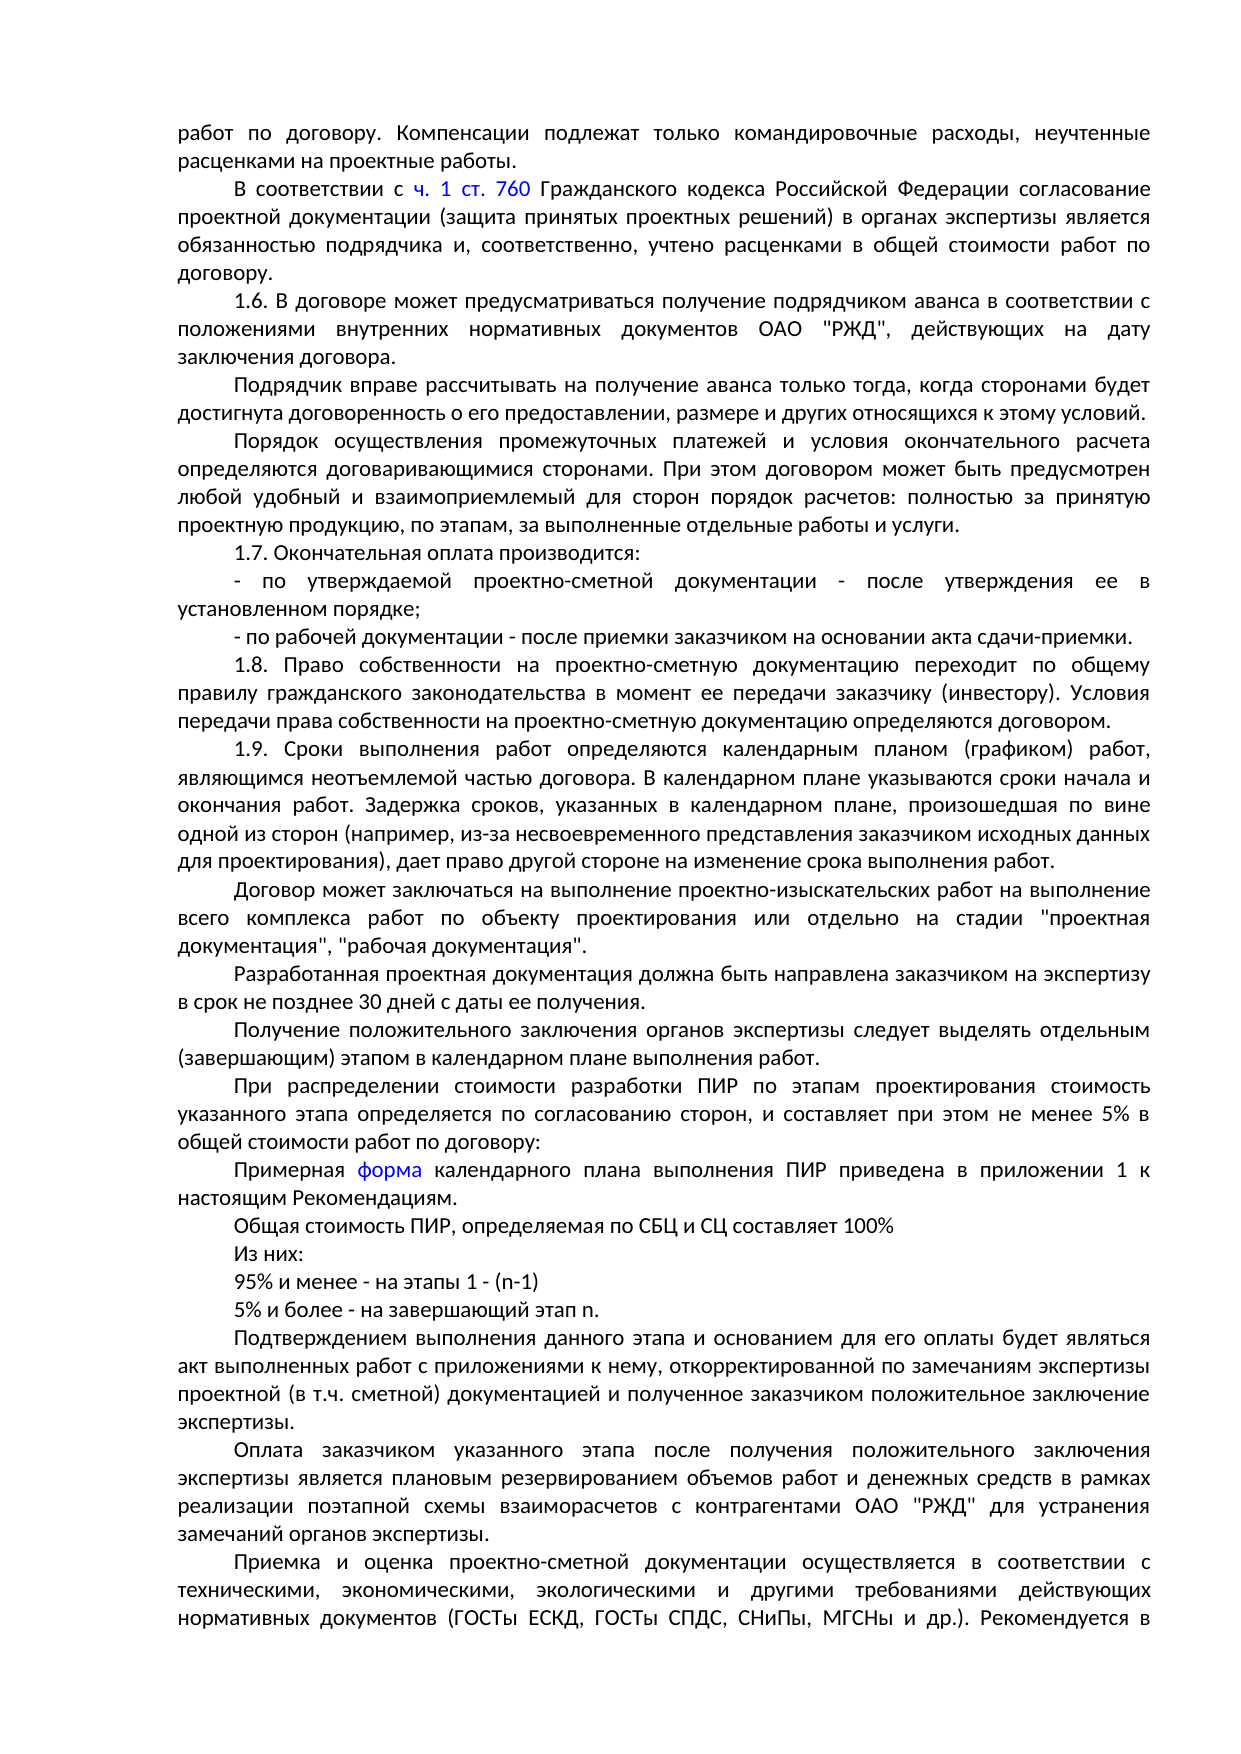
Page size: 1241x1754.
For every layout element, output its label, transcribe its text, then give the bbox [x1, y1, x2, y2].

text 1.8. Право собственности на проектно-сметную документацию переходит по общему правилу гражданского законодательства в момент ее передачи заказчику (инвестору). Условия передачи права собственности на проектно-сметную документацию определяются договором. [177, 651, 1152, 734]
text - по утверждаемой проектно-сметной документации - после утверждения ее в установленном порядке; [177, 566, 1152, 622]
text Порядок осуществления промежуточных платежей и условия окончательного расчета определяются договаривающимися сторонами. При этом договором может быть предусмотрен любой удобный и взаимоприемлемый для сторон порядок расчетов: полностью за принятую проектную продукцию, по этапам, за выполненные отдельные работы и услуги. [177, 426, 1152, 538]
text 95% и менее - на этапы 1 - (n-1) [177, 1267, 1152, 1295]
text При распределении стоимости разработки ПИР по этапам проектирования стоимость указанного этапа определяется по согласованию сторон, и составляет при этом не менее 5% в общей стоимости работ по договору: [177, 1071, 1152, 1155]
text Общая стоимость ПИР, определяемая по СБЦ и СЦ составляет 100% [177, 1211, 1152, 1239]
text Оплата заказчиком указанного этапа после получения положительного заключения экспертизы является плановым резервированием объемов работ и денежных средств в рамках реализации поэтапной схемы взаиморасчетов с контрагентами ОАО "РЖД" для устранения замечаний органов экспертизы. [177, 1435, 1152, 1547]
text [177, 1547, 1152, 1631]
text Из них: [177, 1239, 1152, 1267]
text Разработанная проектная документация должна быть направлена заказчиком на экспертизу в срок не позднее 30 дней с даты ее получения. [177, 959, 1152, 1015]
text Подтверждением выполнения данного этапа и основанием для его оплаты будет являться акт выполненных работ с приложениями к нему, откорректированной по замечаниям экспертизы проектной (в т.ч. сметной) документацией и полученное заказчиком положительное заключение экспертизы. [177, 1323, 1152, 1435]
text 1.9. Сроки выполнения работ определяются календарным планом (графиком) работ, являющимся неотъемлемой частью договора. В календарном плане указываются сроки начала и окончания работ. Задержка сроков, указанных в календарном плане, произошедшая по вине одной из сторон (например, из-за несвоевременного представления заказчиком исходных данных для проектирования), дает право другой стороне на изменение срока выполнения работ. [177, 734, 1152, 875]
text Примерная форма календарного плана выполнения ПИР приведена в приложении 1 к настоящим Рекомендациям. [177, 1155, 1152, 1211]
text Договор может заключаться на выполнение проектно-изыскательских работ на выполнение всего комплекса работ по объекту проектирования или отдельно на стадии "проектная документация", "рабочая документация". [177, 875, 1152, 959]
text 1.7. Окончательная оплата производится: [177, 538, 1152, 566]
text 1.6. В договоре может предусматриваться получение подрядчиком аванса в соответствии с положениями внутренних нормативных документов ОАО "РЖД", действующих на дату заключения договора. [177, 286, 1152, 370]
text - по рабочей документации - после приемки заказчиком на основании акта сдачи-приемки. [177, 622, 1152, 651]
text Подрядчик вправе рассчитывать на получение аванса только тогда, когда сторонами будет достигнута договоренность о его предоставлении, размере и других относящихся к этому условий. [177, 370, 1152, 426]
text Получение положительного заключения органов экспертизы следует выделять отдельным (завершающим) этапом в календарном плане выполнения работ. [177, 1015, 1152, 1071]
text 5% и более - на завершающий этап n. [177, 1295, 1152, 1323]
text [177, 118, 1152, 174]
text В соответствии с ч. 1 ст. 760 Гражданского кодекса Российской Федерации согласование проектной документации (защита принятых проектных решений) в органах экспертизы является обязанностью подрядчика и, соответственно, учтено расценками в общей стоимости работ по договору. [177, 174, 1152, 286]
